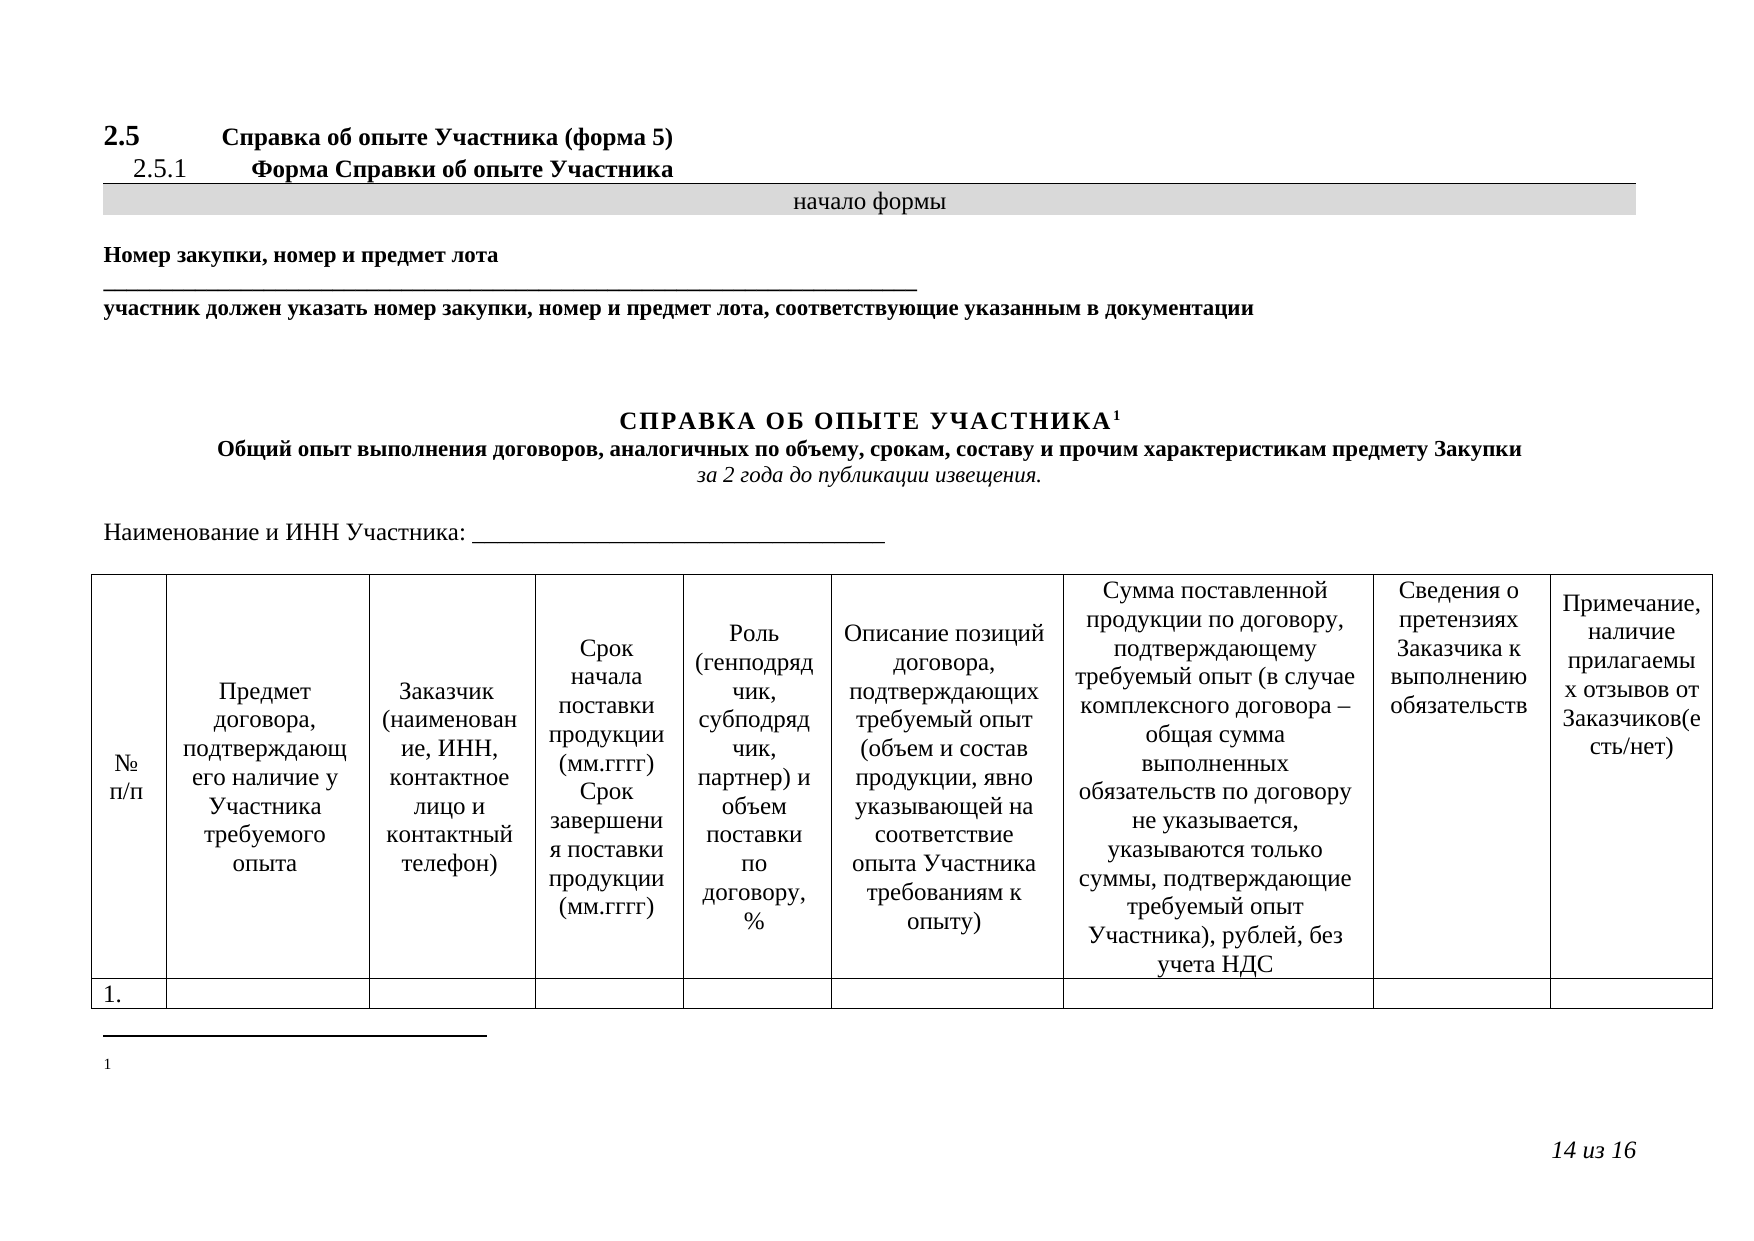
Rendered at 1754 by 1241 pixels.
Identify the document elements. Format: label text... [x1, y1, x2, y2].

text Номер закупки, номер и предмет лота [103, 241, 1636, 267]
text _______________________________________________________________________ [103, 267, 1636, 294]
table_cell [832, 979, 1063, 1007]
table_header № п/п [92, 575, 166, 978]
table_cell [684, 979, 831, 1007]
table_cell [536, 979, 683, 1007]
table_cell [370, 979, 535, 1007]
text Справка об опыте Участника [103, 406, 1636, 435]
table_cell [92, 979, 166, 1007]
table_cell [167, 979, 369, 1007]
table_header Заказчик (наименование, ИНН, контактное лицо и контактный телефон) [370, 575, 535, 978]
table_header Сведения о претензиях Заказчика к выполнению обязательств [1374, 575, 1550, 978]
table_header Сумма поставленной продукции по договору, подтверждающему требуемый опыт (в случае комплексного договора – общая сумма выполненных обязательств по договору не указывается, указываются только суммы, подтверждающие требуемый опыт Участника), рублей, без учета НДС [1064, 575, 1373, 978]
text Общий опыт выполнения договоров, аналогичных по объему, срокам, составу и прочим характеристикам предмету Закупки [103, 435, 1636, 461]
table_cell [1064, 979, 1373, 1007]
table_cell [1551, 979, 1712, 1007]
table_header Срок начала поставки продукции (мм.гггг) Срок завершения поставки продукции (мм.гггг) [536, 575, 683, 978]
text Наименование и ИНН Участника: _________________________________ [103, 517, 1636, 545]
subtitle Справка об опыте Участника (форма 5) [103, 118, 1639, 152]
text Форма Справки об опыте Участника [133, 152, 1636, 183]
table_header Описание позиций договора, подтверждающих требуемый опыт (объем и состав продукции, явно указывающей на соответствие опыта Участника требованиям к опыту) [832, 575, 1063, 978]
text за 2 года до публикации извещения. [103, 461, 1636, 488]
table_cell [1374, 979, 1550, 1007]
text начало формы [103, 184, 1636, 215]
table_header Роль (генподрядчик, субподрядчик, партнер) и объем поставки по договору, % [684, 575, 831, 978]
table_header Примечание, наличие прилагаемых отзывов от Заказчиков(есть/нет) [1551, 575, 1712, 978]
table_header Предмет договора, подтверждающего наличие у Участника требуемого опыта [167, 575, 369, 978]
text участник должен указать номер закупки, номер и предмет лота, соответствующие указанным в документации [103, 294, 1636, 320]
